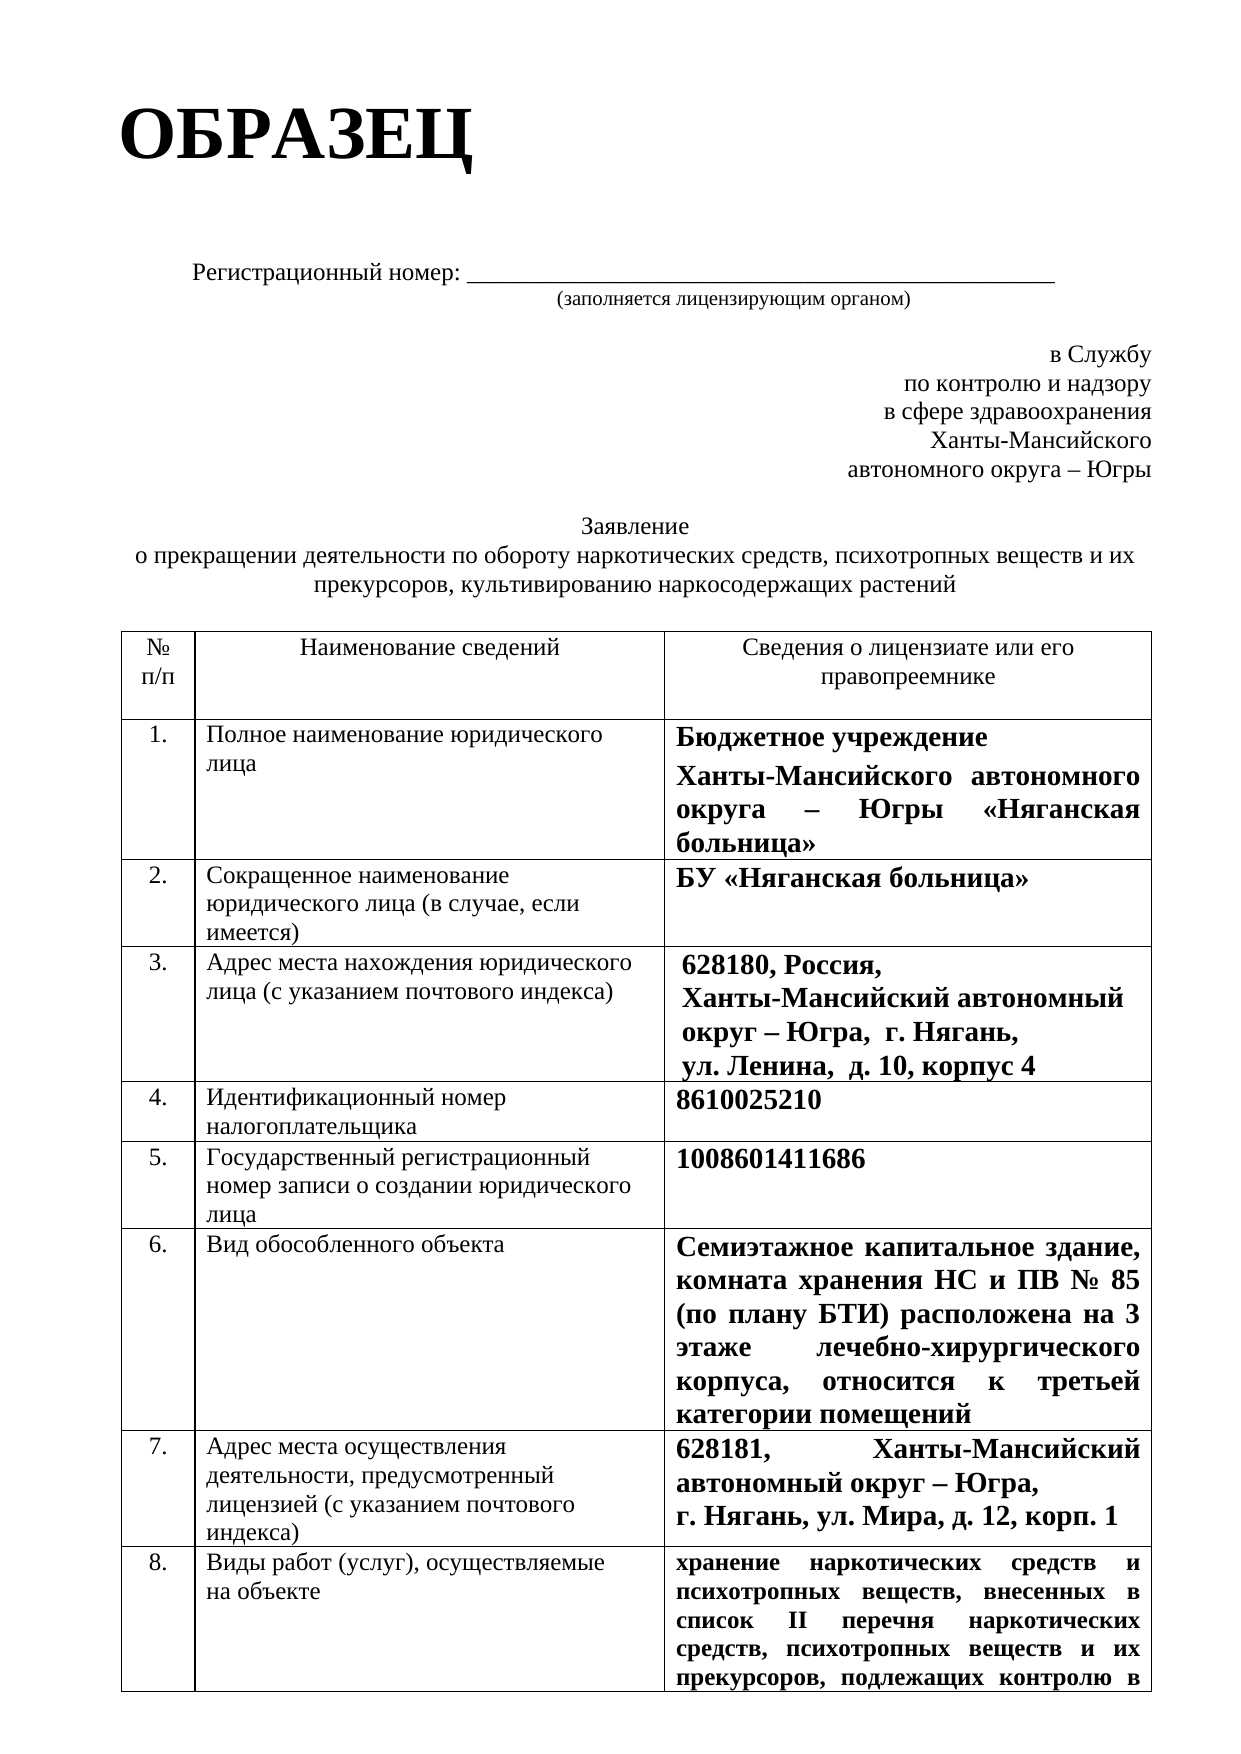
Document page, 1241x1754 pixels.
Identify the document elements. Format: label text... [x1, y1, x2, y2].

text в Службу [118, 339, 1152, 368]
table_header Наименование сведений [196, 632, 664, 718]
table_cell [665, 1547, 1151, 1691]
table_cell Семиэтажное капитальное здание, комната хранения НС и ПВ № 85 (по плану БТИ) расположена на 3 этаже лечебно-хирургического корпуса, относится к третьей категории помещений [665, 1229, 1151, 1430]
text Заявление [118, 511, 1152, 540]
table_cell 8610025210 [665, 1082, 1151, 1141]
table_cell Бюджетное учреждение Ханты-Мансийского автономного округа – Югры «Няганская больница» [665, 720, 1151, 859]
table_header Сведения о лицензиате или его правопреемнике [665, 632, 1151, 718]
table_cell Сокращенное наименование юридического лица (в случае, если имеется) [196, 860, 664, 946]
text Регистрационный номер: _______________________________________________ [118, 257, 1152, 286]
text ОБРАЗЕЦ [118, 89, 1152, 175]
text автономного округа – Югры [118, 454, 1152, 483]
table_header № п/п [122, 632, 194, 718]
table_cell 1. [122, 720, 194, 859]
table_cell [196, 1547, 664, 1691]
table_cell Государственный регистрационный номер записи о создании юридического лица [196, 1142, 664, 1228]
table_cell 628181, Ханты-Мансийский автономный округ – Югра, г. Нягань, ул. Мира, д. 12, корп. 1 [665, 1431, 1151, 1546]
table_cell Полное наименование юридического лица [196, 720, 664, 859]
text Ханты-Мансийского [118, 425, 1152, 454]
table_cell 2. [122, 860, 194, 946]
text о прекращении деятельности по обороту наркотических средств, психотропных веществ и их прекурсоров, культивированию наркосодержащих растений [118, 540, 1152, 598]
table_cell 6. [122, 1229, 194, 1430]
table_cell 3. [122, 947, 194, 1081]
table_cell 628180, Россия, Ханты-Мансийский автономный округ – Югра, г. Нягань, ул. Ленина, д. 10, корпус 4 [665, 947, 1151, 1081]
table_cell Вид обособленного объекта [196, 1229, 664, 1430]
table_cell 5. [122, 1142, 194, 1228]
table_cell 4. [122, 1082, 194, 1141]
table_cell 1008601411686 [665, 1142, 1151, 1228]
table_cell БУ «Няганская больница» [665, 860, 1151, 946]
text в сфере здравоохранения [118, 396, 1152, 425]
table_cell 7. [122, 1431, 194, 1546]
table_cell Адрес места нахождения юридического лица (с указанием почтового индекса) [196, 947, 664, 1081]
table_cell Идентификационный номер налогоплательщика [196, 1082, 664, 1141]
table_cell 8. [122, 1547, 194, 1691]
table_cell Адрес места осуществления деятельности, предусмотренный лицензией (с указанием почтового индекса) [196, 1431, 664, 1546]
text по контролю и надзору [118, 368, 1152, 396]
text (заполняется лицензирующим органом) [118, 286, 1152, 310]
